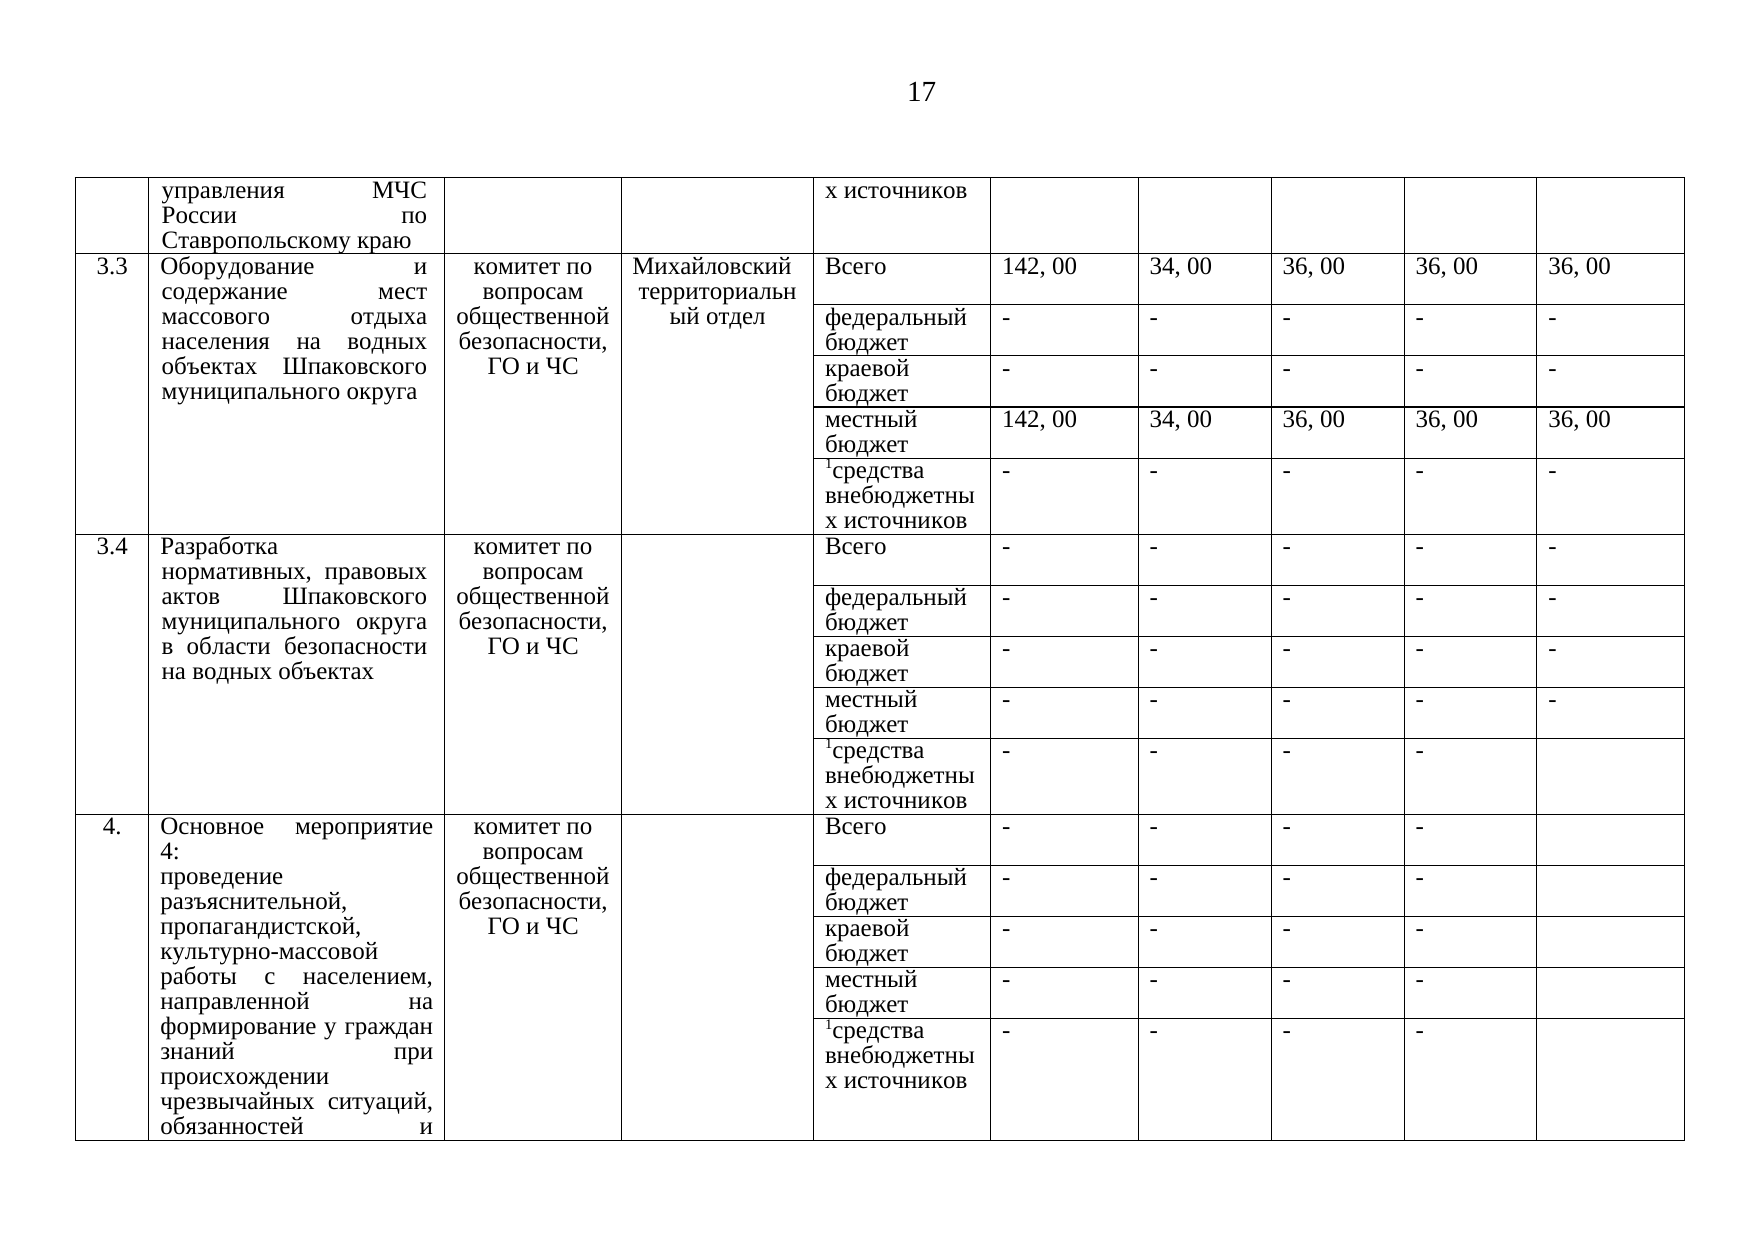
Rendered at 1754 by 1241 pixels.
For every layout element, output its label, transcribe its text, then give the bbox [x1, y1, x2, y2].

table_cell - [991, 637, 1138, 687]
table_cell краевой бюджет [814, 917, 990, 967]
table_cell 1средства внебюджетных источников [814, 459, 990, 533]
table_cell - [1272, 586, 1404, 636]
table_cell местный бюджет [814, 408, 990, 457]
table_cell - [1139, 739, 1271, 814]
table_cell - [1272, 356, 1404, 406]
table_cell 36, 00 [1537, 408, 1684, 457]
table_cell 36, 00 [1405, 408, 1536, 457]
table_cell - [1139, 535, 1271, 584]
table_cell - [1405, 586, 1536, 636]
table_cell федеральный бюджет [814, 586, 990, 636]
table_cell - [1537, 688, 1684, 738]
table_cell - [991, 356, 1138, 406]
table_cell Всего [814, 815, 990, 865]
table_cell 3.4 [76, 535, 148, 814]
table_cell 34, 00 [1139, 254, 1271, 304]
table_cell Оборудование и содержание мест массового отдыха населения на водных объектах Шпаковского муниципального округа [149, 254, 444, 533]
table_cell [1537, 968, 1684, 1018]
table_cell - [1405, 688, 1536, 738]
table_cell - [1405, 1019, 1536, 1140]
table_cell - [1537, 637, 1684, 687]
table_cell - [1405, 917, 1536, 967]
table_cell - [991, 1019, 1138, 1140]
table_cell - [1139, 178, 1271, 253]
table_cell [1537, 917, 1684, 967]
table_cell - [1405, 866, 1536, 916]
table_cell - [1405, 356, 1536, 406]
table_cell - [991, 917, 1138, 967]
table_cell - [1405, 535, 1536, 584]
table_cell - [991, 688, 1138, 738]
table_cell - [1272, 459, 1404, 533]
table_cell - [991, 968, 1138, 1018]
table_cell - [1405, 178, 1536, 253]
table_cell - [1405, 637, 1536, 687]
table_cell Всего [814, 535, 990, 584]
table_cell - [1272, 178, 1404, 253]
table_cell Основное мероприятие 4: проведение разъяснительной, пропагандистской, культурно-массовой работы с населением, направленной на формирование у граждан знаний при происхождении чрезвычайных ситуаций, обязанностей и ответственности в области пожарной безопасности, умение действовать при угрозе и (или) совершении чрезвычайных ситуаций [149, 815, 444, 1140]
table_cell - [1272, 815, 1404, 865]
table_cell 36, 00 [1405, 254, 1536, 304]
table_cell - [1405, 459, 1536, 533]
table_cell [622, 815, 813, 1140]
table_cell - [991, 535, 1138, 584]
table_cell 3.3 [76, 254, 148, 533]
table_cell - [1272, 968, 1404, 1018]
table_cell - [1139, 815, 1271, 865]
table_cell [814, 1019, 990, 1140]
table_cell - [1272, 535, 1404, 584]
table_cell - [1272, 305, 1404, 355]
table_cell - [1405, 968, 1536, 1018]
table_cell 1средства внебюджетных источников [814, 739, 990, 814]
table_cell Разработка нормативных, правовых актов Шпаковского муниципального округа в области безопасности на водных объектах [149, 535, 444, 814]
table_cell - [1139, 917, 1271, 967]
table_cell - [1139, 356, 1271, 406]
table_cell - [991, 459, 1138, 533]
table_cell - [1537, 459, 1684, 533]
table_cell 142, 00 [991, 254, 1138, 304]
table_cell краевой бюджет [814, 356, 990, 406]
table_cell - [1139, 866, 1271, 916]
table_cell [445, 815, 621, 1140]
table_cell - [1272, 866, 1404, 916]
table_cell - [991, 866, 1138, 916]
table_cell местный бюджет [814, 688, 990, 738]
table_cell - [1537, 586, 1684, 636]
table_cell Михайловский территориальный отдел [622, 254, 813, 533]
table_cell - [991, 815, 1138, 865]
table_cell - [1139, 305, 1271, 355]
table_cell - [1537, 356, 1684, 406]
table_cell краевой бюджет [814, 637, 990, 687]
table_cell - [1405, 305, 1536, 355]
table_cell - [1139, 586, 1271, 636]
table_cell [1537, 739, 1684, 814]
table_cell - [1139, 688, 1271, 738]
table_cell - [1272, 917, 1404, 967]
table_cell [445, 254, 621, 533]
table_cell федеральный бюджет [814, 866, 990, 916]
table_cell - [1139, 968, 1271, 1018]
table_cell [622, 535, 813, 814]
table_cell федеральный бюджет [814, 305, 990, 355]
table_cell 36, 00 [1272, 408, 1404, 457]
table_cell - [991, 739, 1138, 814]
table_cell местный бюджет [814, 968, 990, 1018]
table_cell 36, 00 [1272, 254, 1404, 304]
table_cell [1537, 866, 1684, 916]
table_cell 4. [76, 815, 148, 1140]
table_cell - [1537, 535, 1684, 584]
table_cell Всего [814, 254, 990, 304]
table_cell - [1537, 178, 1684, 253]
table_cell - [991, 178, 1138, 253]
table_cell - [1405, 815, 1536, 865]
table_cell комитет по вопросам общественной безопасности, ГО и ЧС [445, 535, 621, 814]
table_cell 34, 00 [1139, 408, 1271, 457]
table_cell - [1272, 1019, 1404, 1140]
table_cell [814, 178, 990, 253]
table_cell 36, 00 [1537, 254, 1684, 304]
table_cell - [1272, 739, 1404, 814]
table_cell - [1139, 459, 1271, 533]
table_cell - [991, 305, 1138, 355]
table_cell - [1405, 739, 1536, 814]
table_cell [1537, 815, 1684, 865]
table_cell - [1537, 305, 1684, 355]
table_cell [1537, 1019, 1684, 1140]
table_cell 142, 00 [991, 408, 1138, 457]
table_cell - [991, 586, 1138, 636]
table_cell - [1139, 637, 1271, 687]
table_cell - [1272, 688, 1404, 738]
table_cell - [1272, 637, 1404, 687]
table_cell - [1139, 1019, 1271, 1140]
